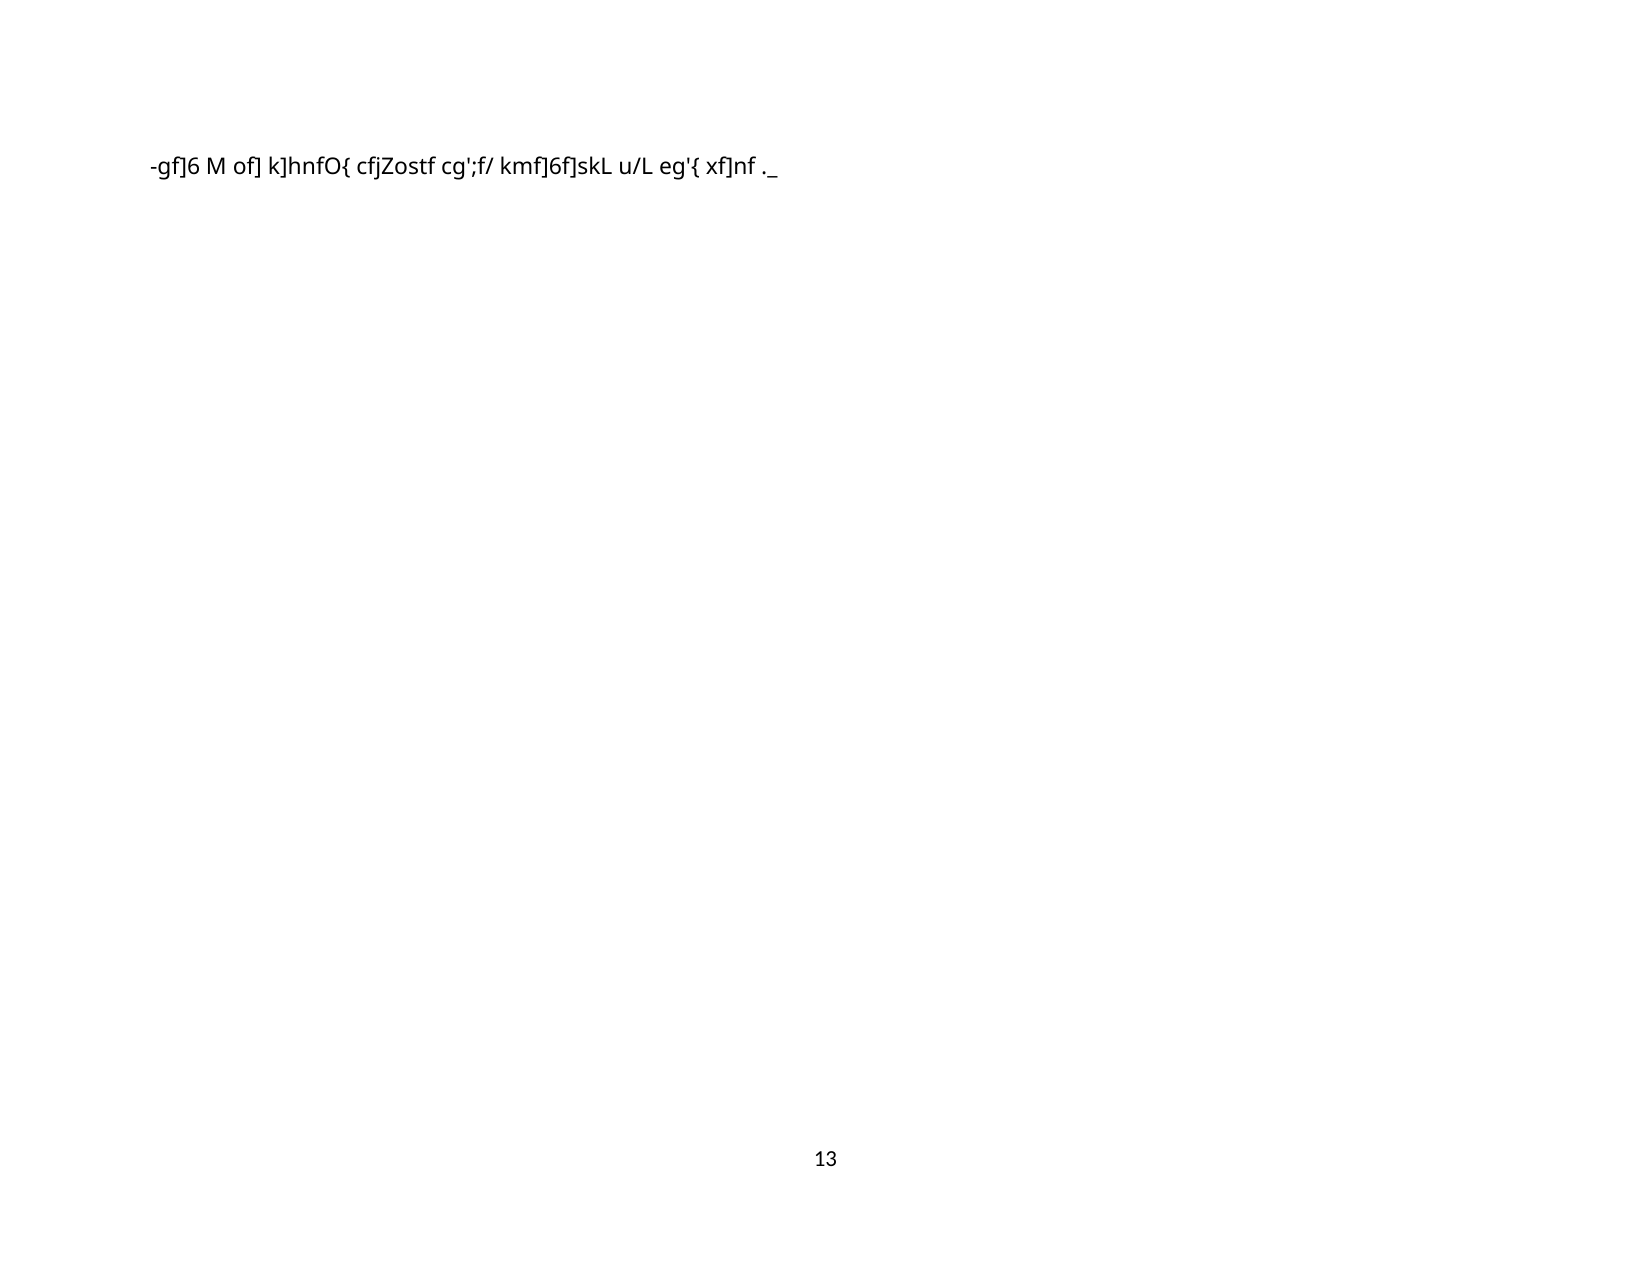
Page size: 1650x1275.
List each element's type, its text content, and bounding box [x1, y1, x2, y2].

text -gf]6 M of] k]hnfO{ cfjZostf cg';f/ kmf]6f]skL u/L eg'{ xf]nf ._ [150, 150, 1500, 181]
